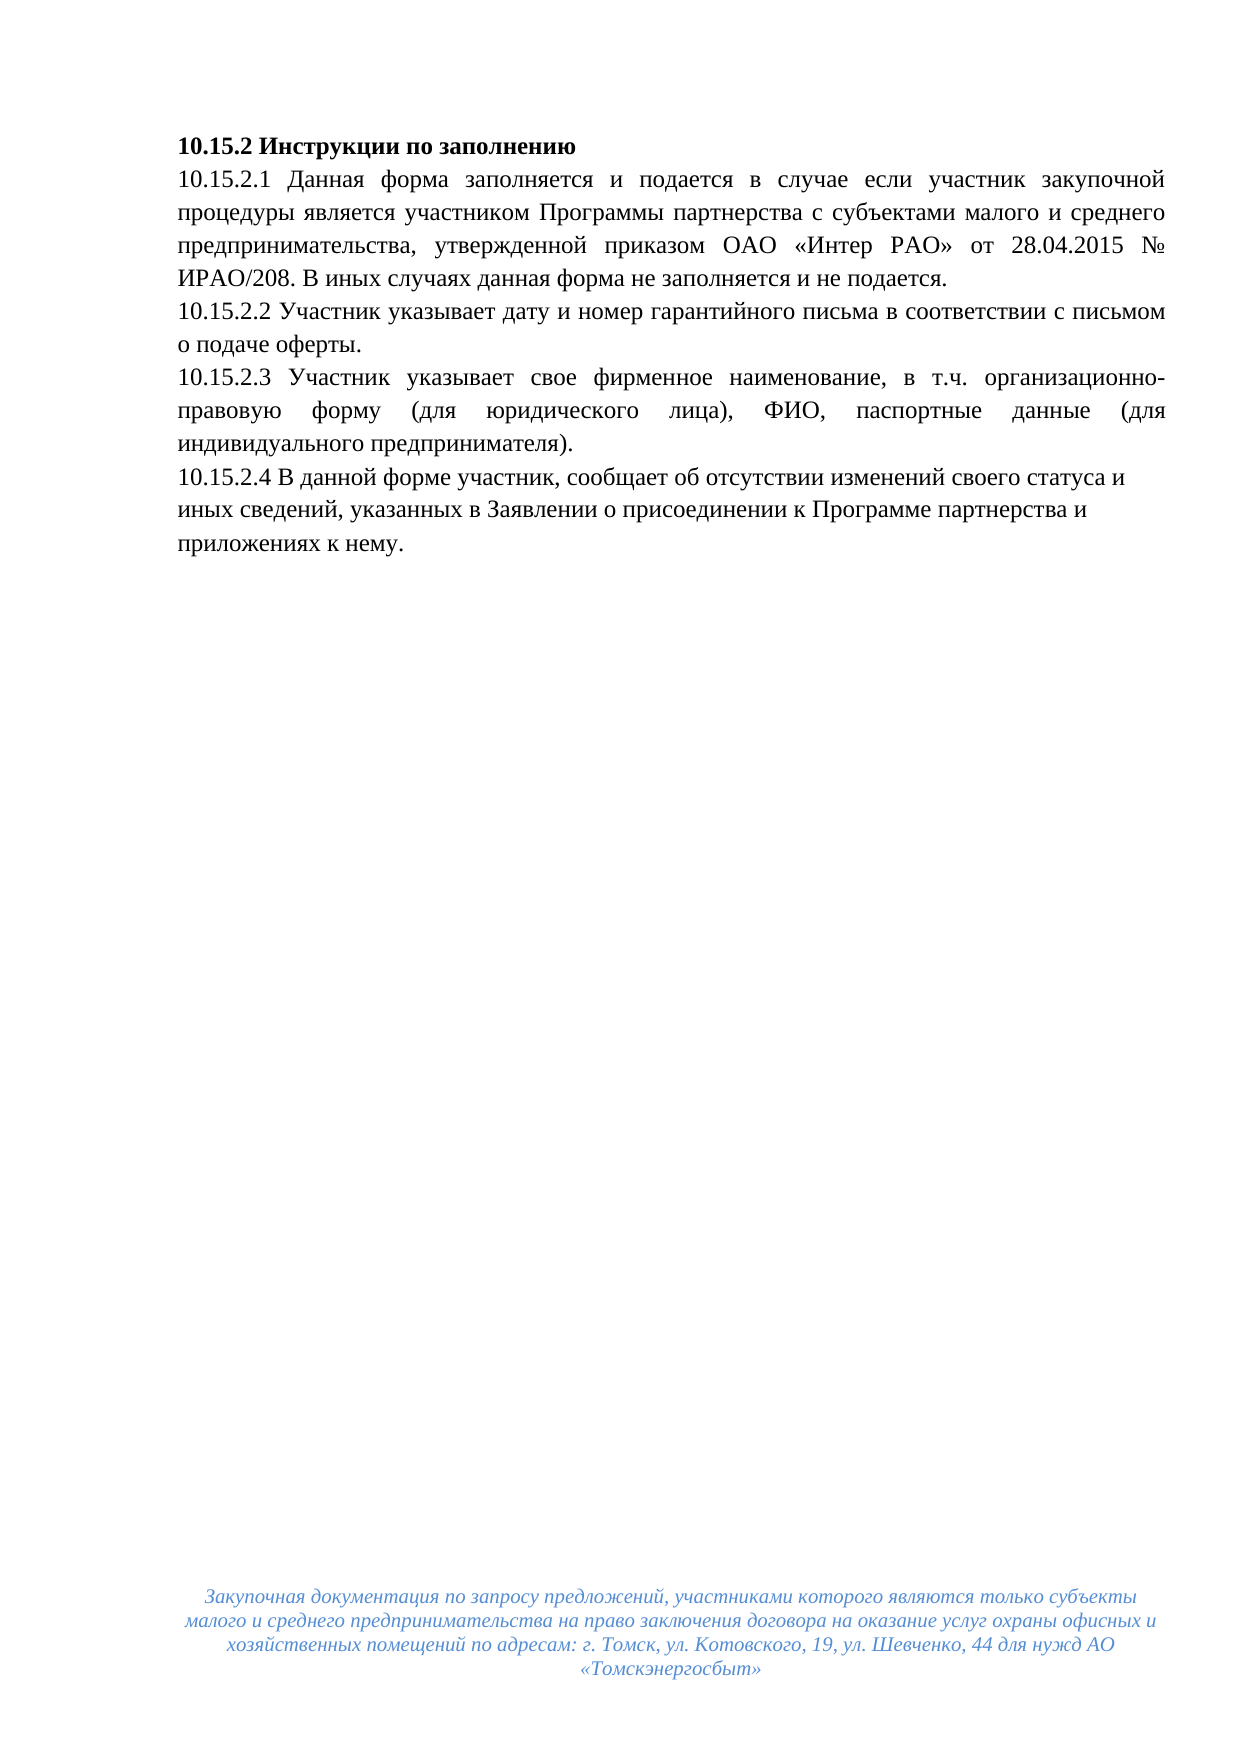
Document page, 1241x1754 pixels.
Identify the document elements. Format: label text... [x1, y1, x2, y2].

text 10.15.2.4 В данной форме участник, сообщает об отсутствии изменений своего статуса и иных сведений, указанных в Заявлении о присоединении к Программе партнерства и приложениях к нему. [177, 462, 1166, 556]
text 10.15.2 Инструкции по заполнению [177, 131, 1166, 160]
text 10.15.2.1 Данная форма заполняется и подается в случае если участник закупочной процедуры является участником Программы партнерства с субъектами малого и среднего предпринимательства, утвержденной приказом ОАО «Интер РАО» от 28.04.2015 № ИРАО/208. В иных случаях данная форма не заполняется и не подается. [177, 164, 1166, 292]
text 10.15.2.3 Участник указывает свое фирменное наименование, в т.ч. организационно-правовую форму (для юридического лица), ФИО, паспортные данные (для индивидуального предпринимателя). [177, 362, 1166, 457]
text 10.15.2.2 Участник указывает дату и номер гарантийного письма в соответствии с письмом о подаче оферты. [177, 296, 1166, 358]
